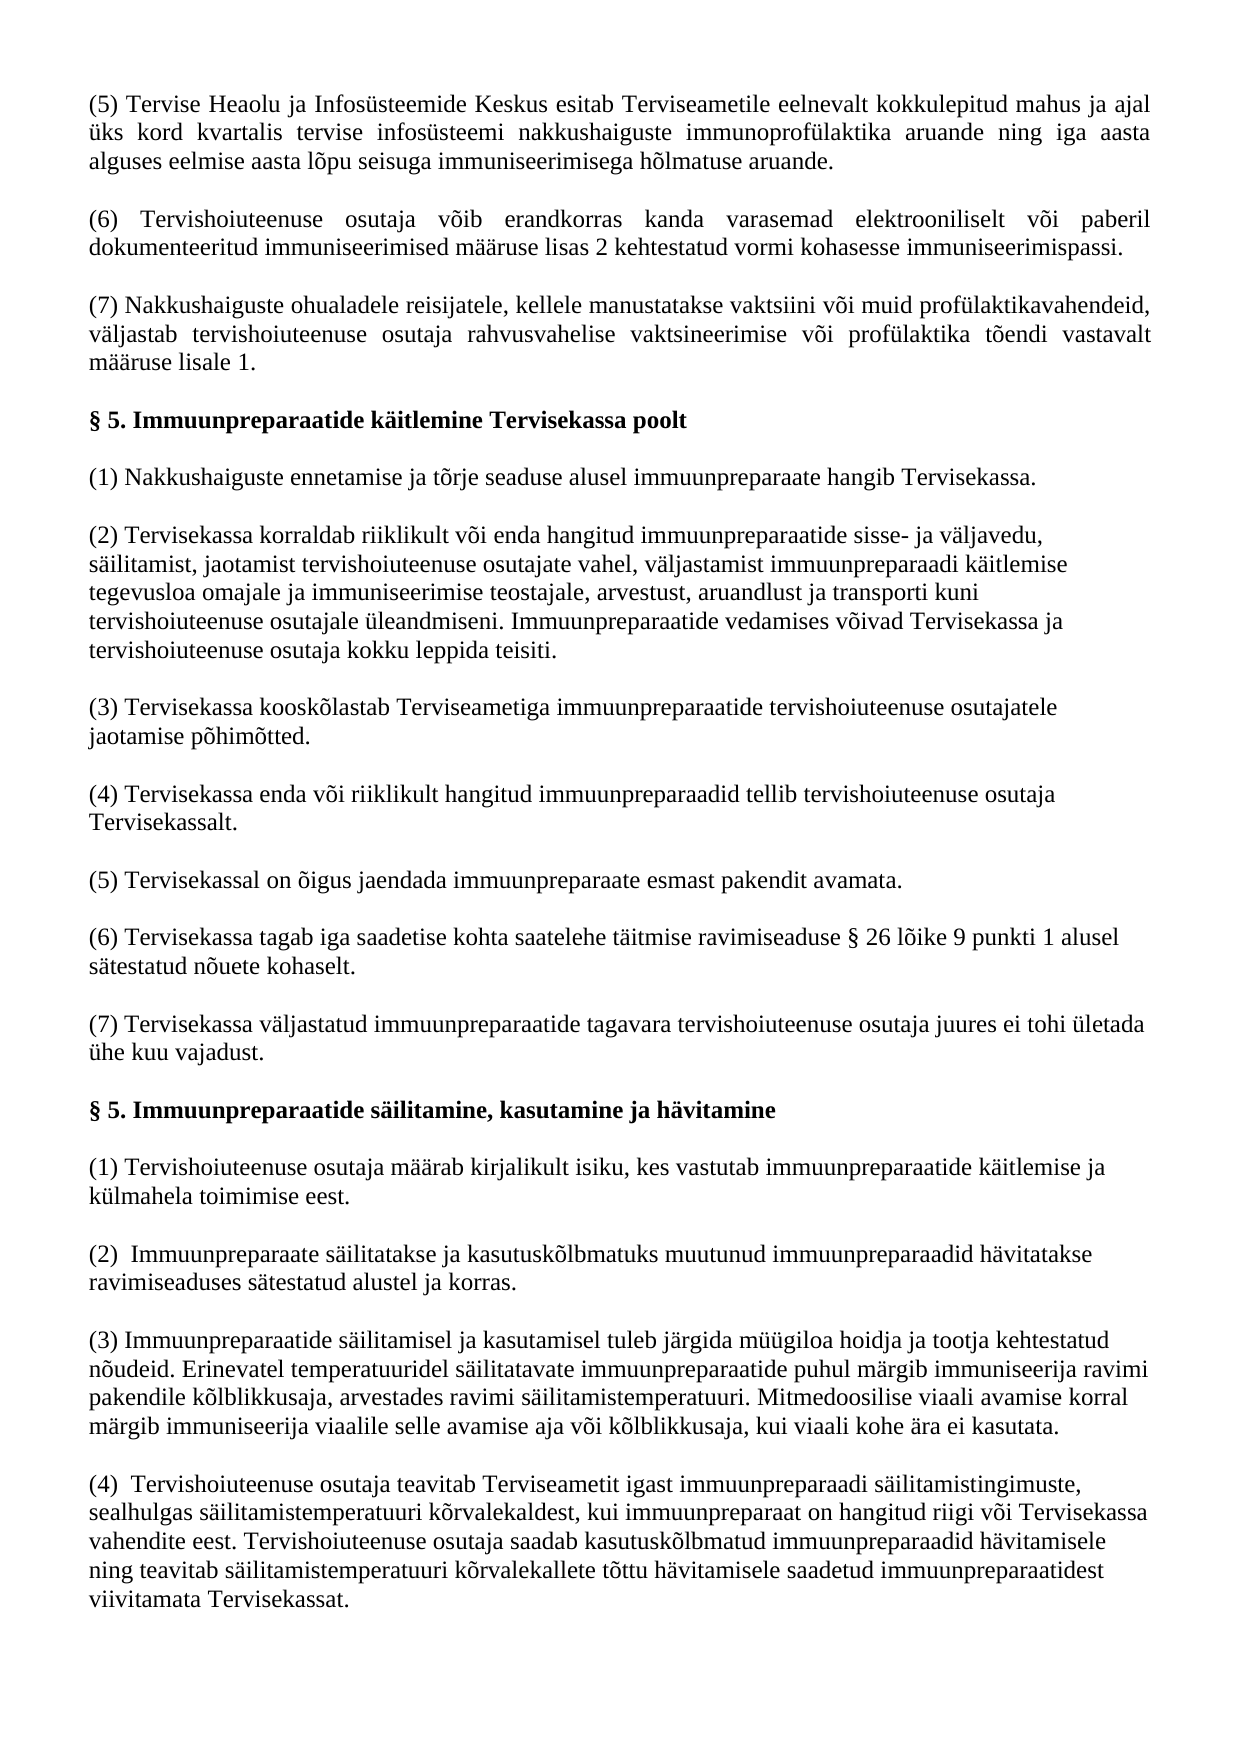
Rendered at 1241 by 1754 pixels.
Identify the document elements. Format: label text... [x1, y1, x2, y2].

text § 5. Immuunpreparaatide käitlemine Tervisekassa poolt [89, 405, 1152, 434]
text (5) Tervise Heaolu ja Infosüsteemide Keskus esitab Terviseametile eelnevalt kokkulepitud mahus ja ajal üks kord kvartalis tervise infosüsteemi nakkushaiguste immunoprofülaktika aruande ning iga aasta alguses eelmise aasta lõpu seisuga immuniseerimisega hõlmatuse aruande. [89, 89, 1152, 175]
text (4) Tervisekassa enda või riiklikult hangitud immuunpreparaadid tellib tervishoiuteenuse osutaja Tervisekassalt. [89, 779, 1152, 836]
text (2) Tervisekassa korraldab riiklikult või enda hangitud immuunpreparaatide sisse- ja väljavedu, säilitamist, jaotamist tervishoiuteenuse osutajate vahel, väljastamist immuunpreparaadi käitlemise tegevusloa omajale ja immuniseerimise teostajale, arvestust, aruandlust ja transporti kuni tervishoiuteenuse osutajale üleandmiseni. Immuunpreparaatide vedamises võivad Tervisekassa ja tervishoiuteenuse osutaja kokku leppida teisiti. [89, 520, 1152, 664]
text (4) Tervishoiuteenuse osutaja teavitab Terviseametit igast immuunpreparaadi säilitamistingimuste, sealhulgas säilitamistemperatuuri kõrvalekaldest, kui immuunpreparaat on hangitud riigi või Tervisekassa vahendite eest. Tervishoiuteenuse osutaja saadab kasutuskõlbmatud immuunpreparaadid hävitamisele ning teavitab säilitamistemperatuuri kõrvalekallete tõttu hävitamisele saadetud immuunpreparaatidest viivitamata Tervisekassat. [89, 1469, 1152, 1612]
text § 5. Immuunpreparaatide säilitamine, kasutamine ja hävitamine [89, 1095, 1152, 1124]
text (3) Tervisekassa kooskõlastab Terviseametiga immuunpreparaatide tervishoiuteenuse osutajatele jaotamise põhimõtted. [89, 692, 1152, 750]
text (6) Tervisekassa tagab iga saadetise kohta saatelehe täitmise ravimiseaduse § 26 lõike 9 punkti 1 alusel sätestatud nõuete kohaselt. [89, 922, 1152, 980]
text (7) Tervisekassa väljastatud immuunpreparaatide tagavara tervishoiuteenuse osutaja juures ei tohi ületada ühe kuu vajadust. [89, 1009, 1152, 1066]
text (7) Nakkushaiguste ohualadele reisijatele, kellele manustatakse vaktsiini või muid profülaktikavahendeid, väljastab tervishoiuteenuse osutaja rahvusvahelise vaktsineerimise või profülaktika tõendi vastavalt määruse lisale 1. [89, 290, 1152, 376]
text (3) Immuunpreparaatide säilitamisel ja kasutamisel tuleb järgida müügiloa hoidja ja tootja kehtestatud nõudeid. Erinevatel temperatuuridel säilitatavate immuunpreparaatide puhul märgib immuniseerija ravimi pakendile kõlblikkusaja, arvestades ravimi säilitamistemperatuuri. Mitmedoosilise viaali avamise korral märgib immuniseerija viaalile selle avamise aja või kõlblikkusaja, kui viaali kohe ära ei kasutata. [89, 1325, 1152, 1440]
text (6) Tervishoiuteenuse osutaja võib erandkorras kanda varasemad elektrooniliselt või paberil dokumenteeritud immuniseerimised määruse lisas 2 kehtestatud vormi kohasesse immuniseerimispassi. [89, 204, 1152, 261]
text (1) Tervishoiuteenuse osutaja määrab kirjalikult isiku, kes vastutab immuunpreparaatide käitlemise ja külmahela toimimise eest. [89, 1152, 1152, 1210]
text (2) Immuunpreparaate säilitatakse ja kasutuskõlbmatuks muutunud immuunpreparaadid hävitatakse ravimiseaduses sätestatud alustel ja korras. [89, 1239, 1152, 1296]
text (1) Nakkushaiguste ennetamise ja tõrje seaduse alusel immuunpreparaate hangib Tervisekassa. [89, 462, 1152, 491]
text (5) Tervisekassal on õigus jaendada immuunpreparaate esmast pakendit avamata. [89, 865, 1152, 894]
